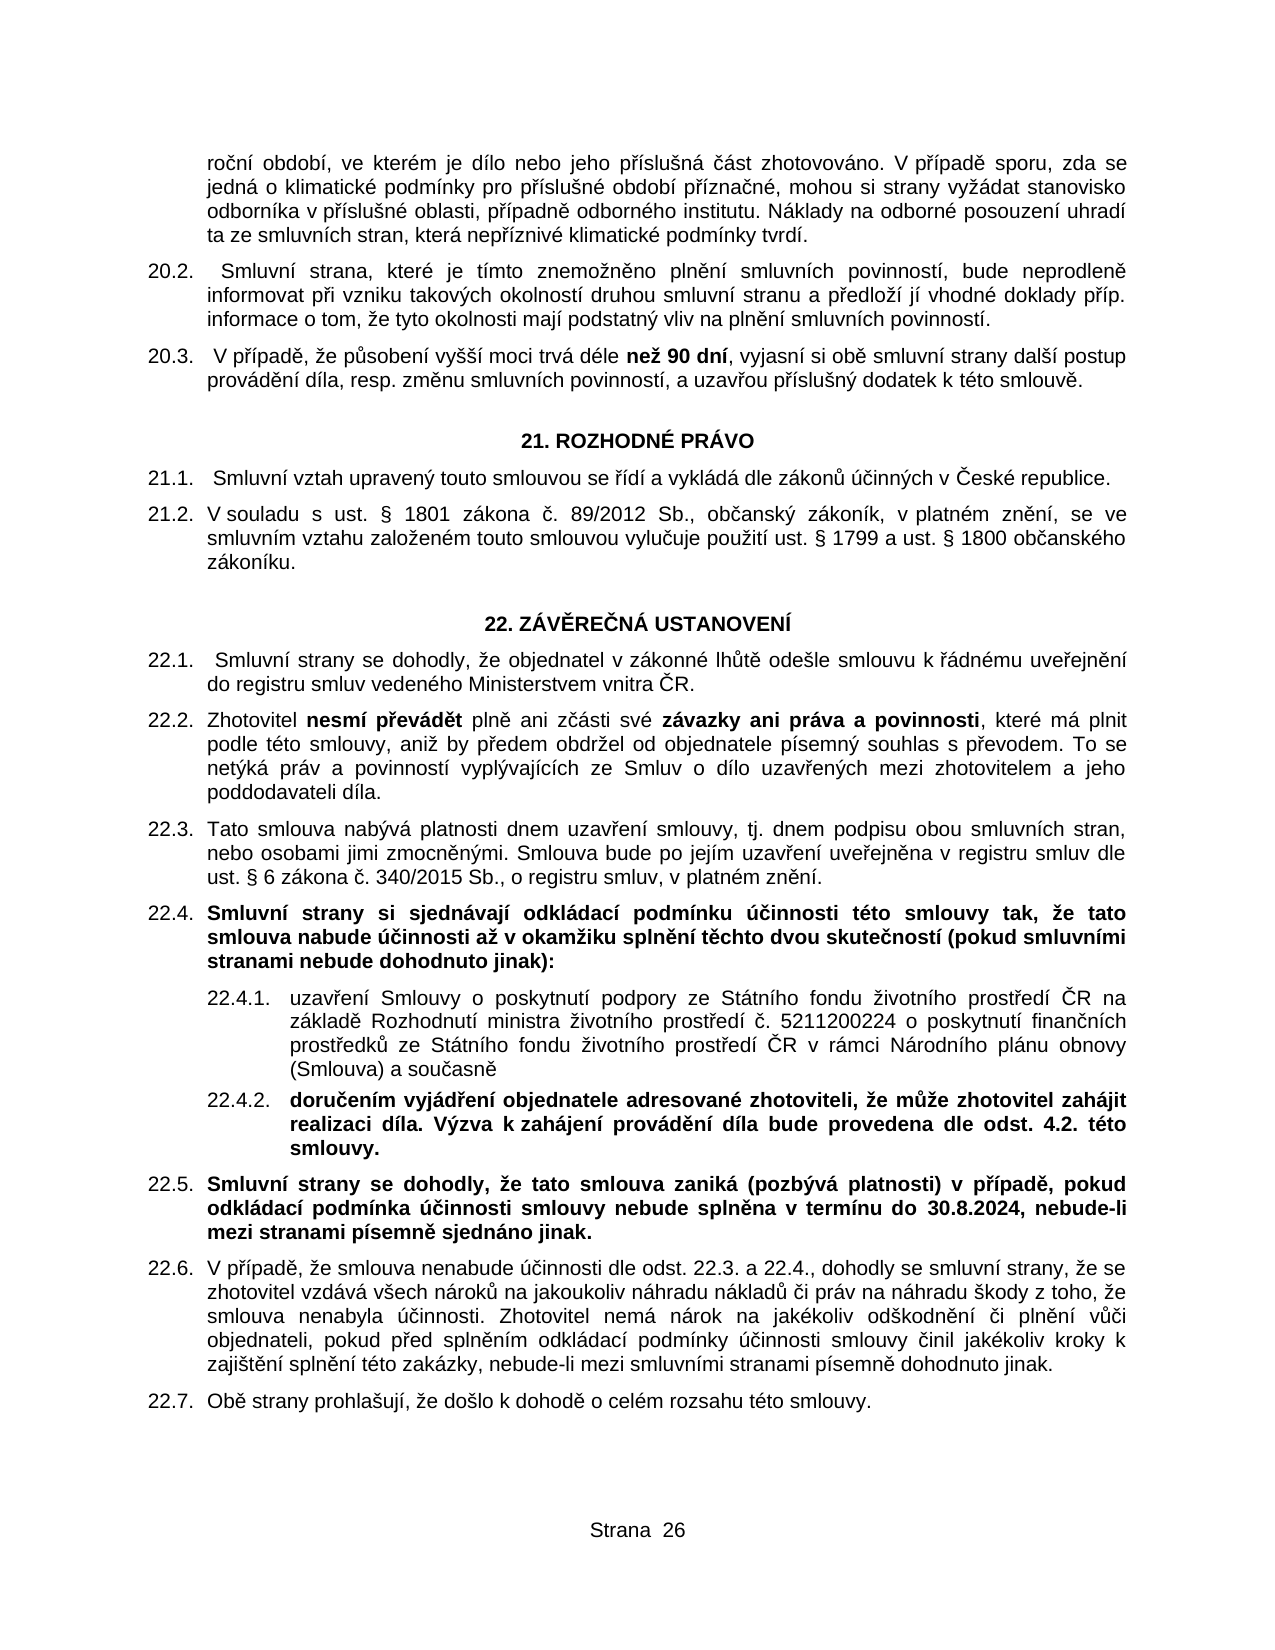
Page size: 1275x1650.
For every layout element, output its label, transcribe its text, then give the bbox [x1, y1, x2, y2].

text Tato smlouva nabývá platnosti dnem uzavření smlouvy, tj. dnem podpisu obou smluvních stran, nebo osobami jimi zmocněnými. Smlouva bude po jejím uzavření uveřejněna v registru smluv dle ust. § 6 zákona č. 340/2015 Sb., o registru smluv, v platném znění. [148, 817, 1127, 888]
text Obě strany prohlašují, že došlo k dohodě o celém rozsahu této smlouvy. [148, 1388, 1127, 1412]
text Zhotovitel nesmí převádět plně ani zčásti své závazky ani práva a povinnosti, které má plnit podle této smlouvy, aniž by předem obdržel od objednatele písemný souhlas s převodem. To se netýká práv a povinností vyplývajících ze Smluv o dílo uzavřených mezi zhotovitelem a jeho poddodavateli díla. [148, 708, 1127, 804]
text ZÁVĚREČNÁ USTANOVENÍ [148, 611, 1127, 635]
text uzavření Smlouvy o poskytnutí podpory ze Státního fondu životního prostředí ČR na základě Rozhodnutí ministra životního prostředí č. 5211200224 o poskytnutí finančních prostředků ze Státního fondu životního prostředí ČR v rámci Národního plánu obnovy (Smlouva) a současně [207, 985, 1127, 1081]
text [148, 151, 1127, 247]
text Smluvní strany si sjednávají odkládací podmínku účinnosti této smlouvy tak, že tato smlouva nabude účinnosti až v okamžiku splnění těchto dvou skutečností (pokud smluvními stranami nebude dohodnuto jinak): [148, 901, 1127, 973]
text ROZHODNÉ PRÁVO [148, 429, 1127, 453]
text Smluvní strany se dohodly, že objednatel v zákonné lhůtě odešle smlouvu k řádnému uveřejnění do registru smluv vedeného Ministerstvem vnitra ČR. [148, 648, 1127, 696]
text Smluvní strana, které je tímto znemožněno plnění smluvních povinností, bude neprodleně informovat při vzniku takových okolností druhou smluvní stranu a předloží jí vhodné doklady příp. informace o tom, že tyto okolnosti mají podstatný vliv na plnění smluvních povinností. [148, 259, 1127, 331]
text V souladu s ust. § 1801 zákona č. 89/2012 Sb., občanský zákoník, v platném znění, se ve smluvním vztahu založeném touto smlouvou vylučuje použití ust. § 1799 a ust. § 1800 občanského zákoníku. [148, 502, 1127, 574]
text Smluvní vztah upravený touto smlouvou se řídí a vykládá dle zákonů účinných v České republice. [148, 466, 1127, 489]
text V případě, že působení vyšší moci trvá déle než 90 dní, vyjasní si obě smluvní strany další postup provádění díla, resp. změnu smluvních povinností, a uzavřou příslušný dodatek k této smlouvě. [148, 344, 1127, 392]
text V případě, že smlouva nenabude účinnosti dle odst. 22.3. a 22.4., dohodly se smluvní strany, že se zhotovitel vzdává všech nároků na jakoukoliv náhradu nákladů či práv na náhradu škody z toho, že smlouva nenabyla účinnosti. Zhotovitel nemá nárok na jakékoliv odškodnění či plnění vůči objednateli, pokud před splněním odkládací podmínky účinnosti smlouvy činil jakékoliv kroky k zajištění splnění této zakázky, nebude-li mezi smluvními stranami písemně dohodnuto jinak. [148, 1256, 1127, 1376]
text doručením vyjádření objednatele adresované zhotoviteli, že může zhotovitel zahájit realizaci díla. Výzva k zahájení provádění díla bude provedena dle odst. 4.2. této smlouvy. [207, 1087, 1127, 1159]
text Smluvní strany se dohodly, že tato smlouva zaniká (pozbývá platnosti) v případě, pokud odkládací podmínka účinnosti smlouvy nebude splněna v termínu do 30.8.2024, nebude-li mezi stranami písemně sjednáno jinak. [148, 1172, 1127, 1244]
